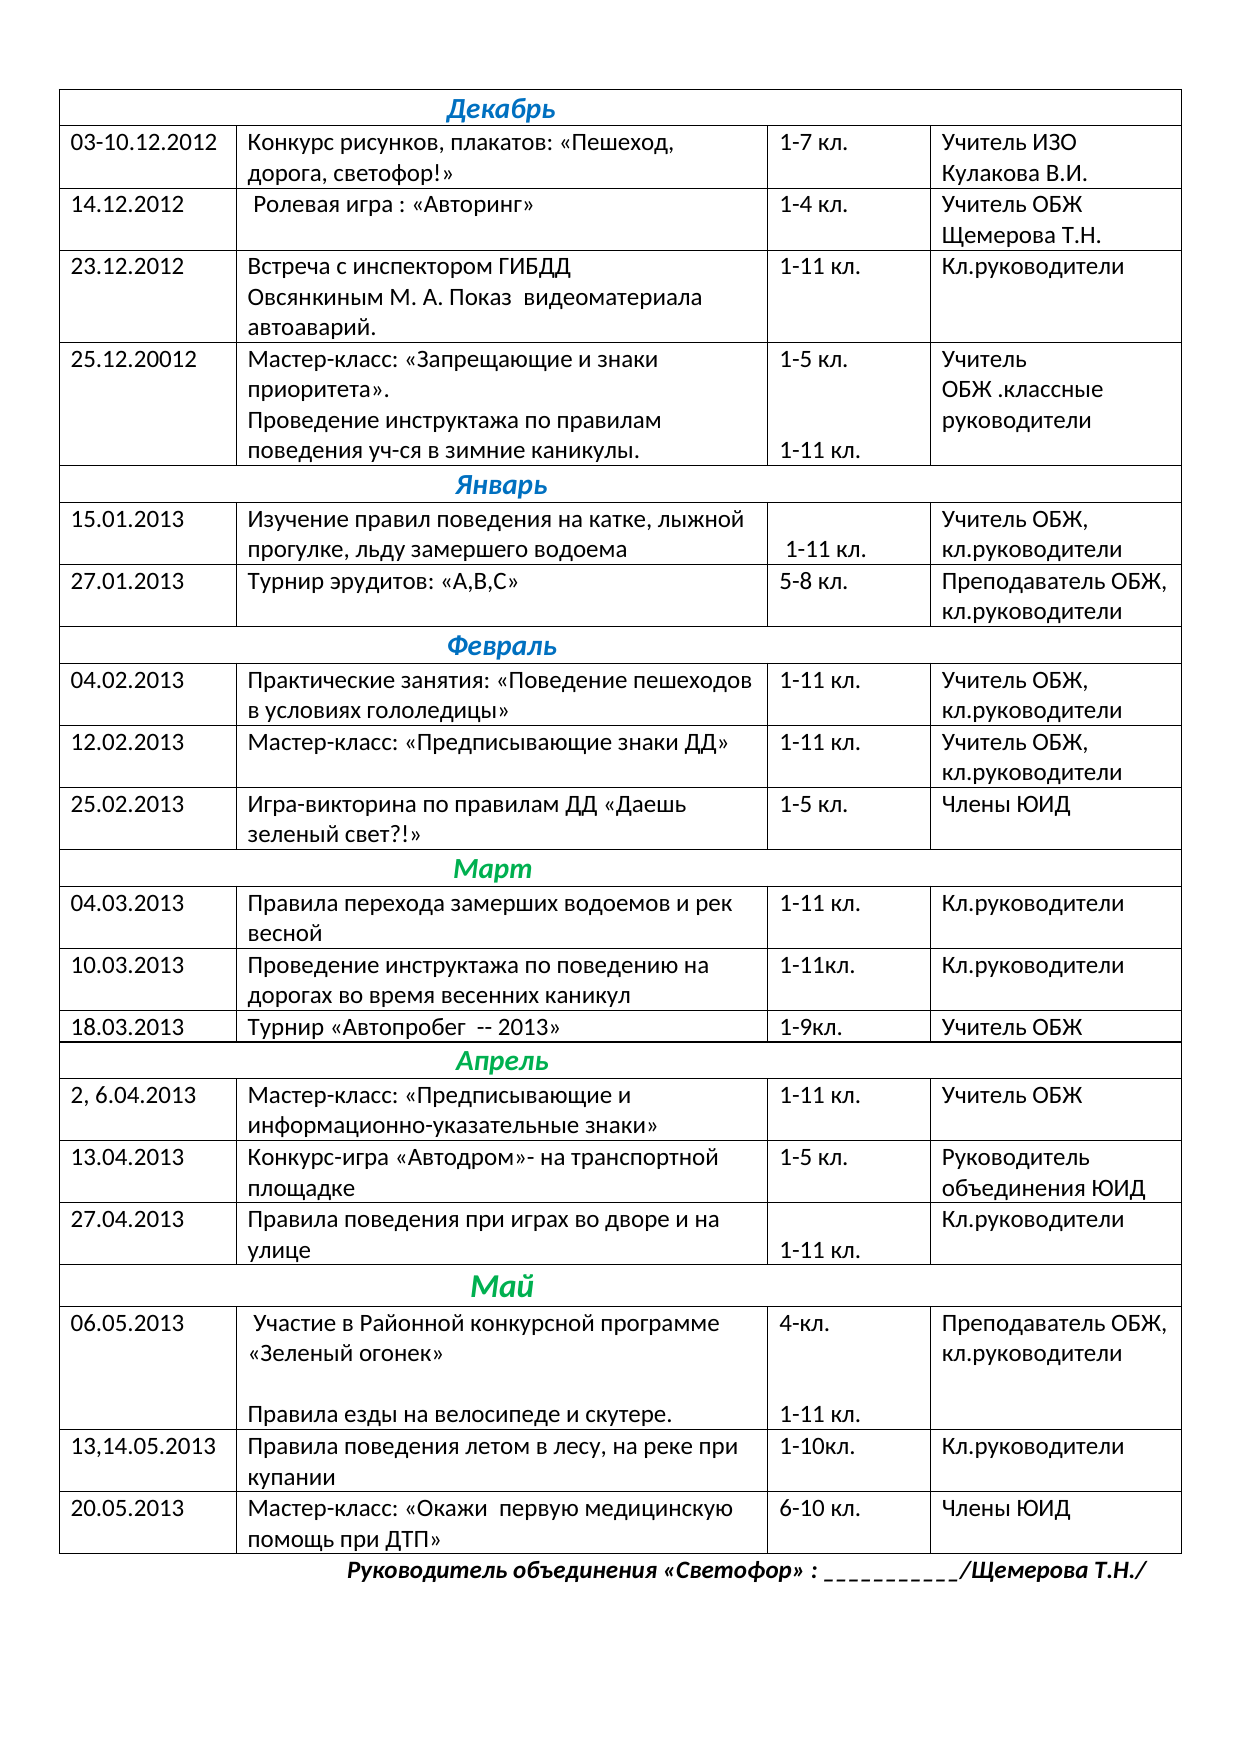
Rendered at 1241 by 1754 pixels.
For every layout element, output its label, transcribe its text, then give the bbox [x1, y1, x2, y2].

table_cell Март [60, 850, 1181, 886]
table_cell 23.12.2012 [60, 251, 236, 342]
table_cell Конкурс-игра «Автодром»- на транспортной площадке [237, 1141, 767, 1202]
table_cell 14.12.2012 [60, 189, 236, 249]
table_cell Конкурс рисунков, плакатов: «Пешеход, дорога, светофор!» [237, 126, 767, 187]
table_cell Правила поведения при играх во дворе и на улице [237, 1203, 767, 1264]
table_cell Турнир «Автопробег -- 2013» [237, 1011, 767, 1041]
table_cell Учитель ОБЖ, кл.руководители [931, 503, 1181, 564]
table_cell Учитель ОБЖ .классные руководители [931, 343, 1181, 465]
table_cell Декабрь [60, 90, 1181, 125]
table_cell Члены ЮИД [931, 788, 1181, 849]
table_cell Мастер-класс: «Предписывающие и информационно-указательные знаки» [237, 1079, 767, 1140]
table_cell 1-11 кл. [768, 1203, 930, 1264]
table_cell 1-11 кл. [768, 503, 930, 564]
table_cell Учитель ОБЖ [931, 1079, 1181, 1140]
table_cell 6-10 кл. [768, 1492, 930, 1553]
table_cell 2, 6.04.2013 [60, 1079, 236, 1140]
table_cell 4-кл. 1-11 кл. [768, 1307, 930, 1429]
table_cell 27.04.2013 [60, 1203, 236, 1264]
table_cell Учитель ОБЖ, кл.руководители [931, 664, 1181, 725]
table_cell 1-11 кл. [768, 887, 930, 948]
table_cell Встреча с инспектором ГИБДД Овсянкиным М. А. Показ видеоматериала автоаварий. [237, 251, 767, 342]
table_cell 15.01.2013 [60, 503, 236, 564]
table_cell 04.03.2013 [60, 887, 236, 948]
table_cell 10.03.2013 [60, 949, 236, 1010]
table_cell Турнир эрудитов: «А,В,С» [237, 565, 767, 626]
table_cell 1-5 кл. [768, 1141, 930, 1202]
table_cell Кл.руководители [931, 1430, 1181, 1491]
table_cell 20.05.2013 [60, 1492, 236, 1553]
table_cell 1-5 кл. [768, 788, 930, 849]
table_cell 13.04.2013 [60, 1141, 236, 1202]
table_cell Мастер-класс: «Предписывающие знаки ДД» [237, 726, 767, 787]
table_cell 1-11 кл. [768, 1079, 930, 1140]
table_cell Ролевая игра : «Авторинг» [237, 189, 767, 249]
table_cell 1-11 кл. [768, 251, 930, 342]
table_cell Кл.руководители [931, 949, 1181, 1010]
table_cell Правила поведения летом в лесу, на реке при купании [237, 1430, 767, 1491]
table_cell 1-5 кл. 1-11 кл. [768, 343, 930, 465]
table_cell 13,14.05.2013 [60, 1430, 236, 1491]
table_cell Кл.руководители [931, 1203, 1181, 1264]
table_cell Кл.руководители [931, 251, 1181, 342]
table_cell Проведение инструктажа по поведению на дорогах во время весенних каникул [237, 949, 767, 1010]
table_cell Февраль [60, 627, 1181, 663]
table_cell Руководитель объединения ЮИД [931, 1141, 1181, 1202]
table_cell 06.05.2013 [60, 1307, 236, 1429]
table_cell Учитель ОБЖ [931, 1011, 1181, 1041]
table_cell 03-10.12.2012 [60, 126, 236, 187]
table_cell Мастер-класс: «Запрещающие и знаки приоритета». Проведение инструктажа по правилам поведения уч-ся в зимние каникулы. [237, 343, 767, 465]
table_cell Практические занятия: «Поведение пешеходов в условиях гололедицы» [237, 664, 767, 725]
table_cell Изучение правил поведения на катке, лыжной прогулке, льду замершего водоема [237, 503, 767, 564]
table_cell 1-9кл. [768, 1011, 930, 1041]
table_cell 25.12.20012 [60, 343, 236, 465]
table_cell Игра-викторина по правилам ДД «Даешь зеленый свет?!» [237, 788, 767, 849]
table_cell Учитель ОБЖ, кл.руководители [931, 726, 1181, 787]
table_cell 1-10кл. [768, 1430, 930, 1491]
table_cell Участие в Районной конкурсной программе «Зеленый огонек» Правила езды на велосипеде и скутере. [237, 1307, 767, 1429]
table_cell Преподаватель ОБЖ, кл.руководители [931, 565, 1181, 626]
table_cell 18.03.2013 [60, 1011, 236, 1041]
table_cell 1-11 кл. [768, 726, 930, 787]
table_cell 25.02.2013 [60, 788, 236, 849]
table_cell Преподаватель ОБЖ, кл.руководители [931, 1307, 1181, 1429]
table_cell 1-7 кл. [768, 126, 930, 187]
table_cell 1-11 кл. [768, 664, 930, 725]
table_cell 1-11кл. [768, 949, 930, 1010]
table_cell Мастер-класс: «Окажи первую медицинскую помощь при ДТП» [237, 1492, 767, 1553]
table_cell Апрель [60, 1043, 1181, 1078]
table_cell Учитель ИЗО Кулакова В.И. [931, 126, 1181, 187]
table_cell 12.02.2013 [60, 726, 236, 787]
table_cell Члены ЮИД [931, 1492, 1181, 1553]
table_cell Кл.руководители [931, 887, 1181, 948]
table_cell Правила перехода замерших водоемов и рек весной [237, 887, 767, 948]
table_cell Учитель ОБЖ Щемерова Т.Н. [931, 189, 1181, 249]
text Руководитель объединения «Светофор» : ___________/Щемерова Т.Н./ [177, 1554, 1152, 1585]
table_cell 1-4 кл. [768, 189, 930, 249]
table_cell 04.02.2013 [60, 664, 236, 725]
table_cell Январь [60, 466, 1181, 502]
table_cell 27.01.2013 [60, 565, 236, 626]
table_cell 5-8 кл. [768, 565, 930, 626]
table_cell Май [60, 1265, 1181, 1306]
